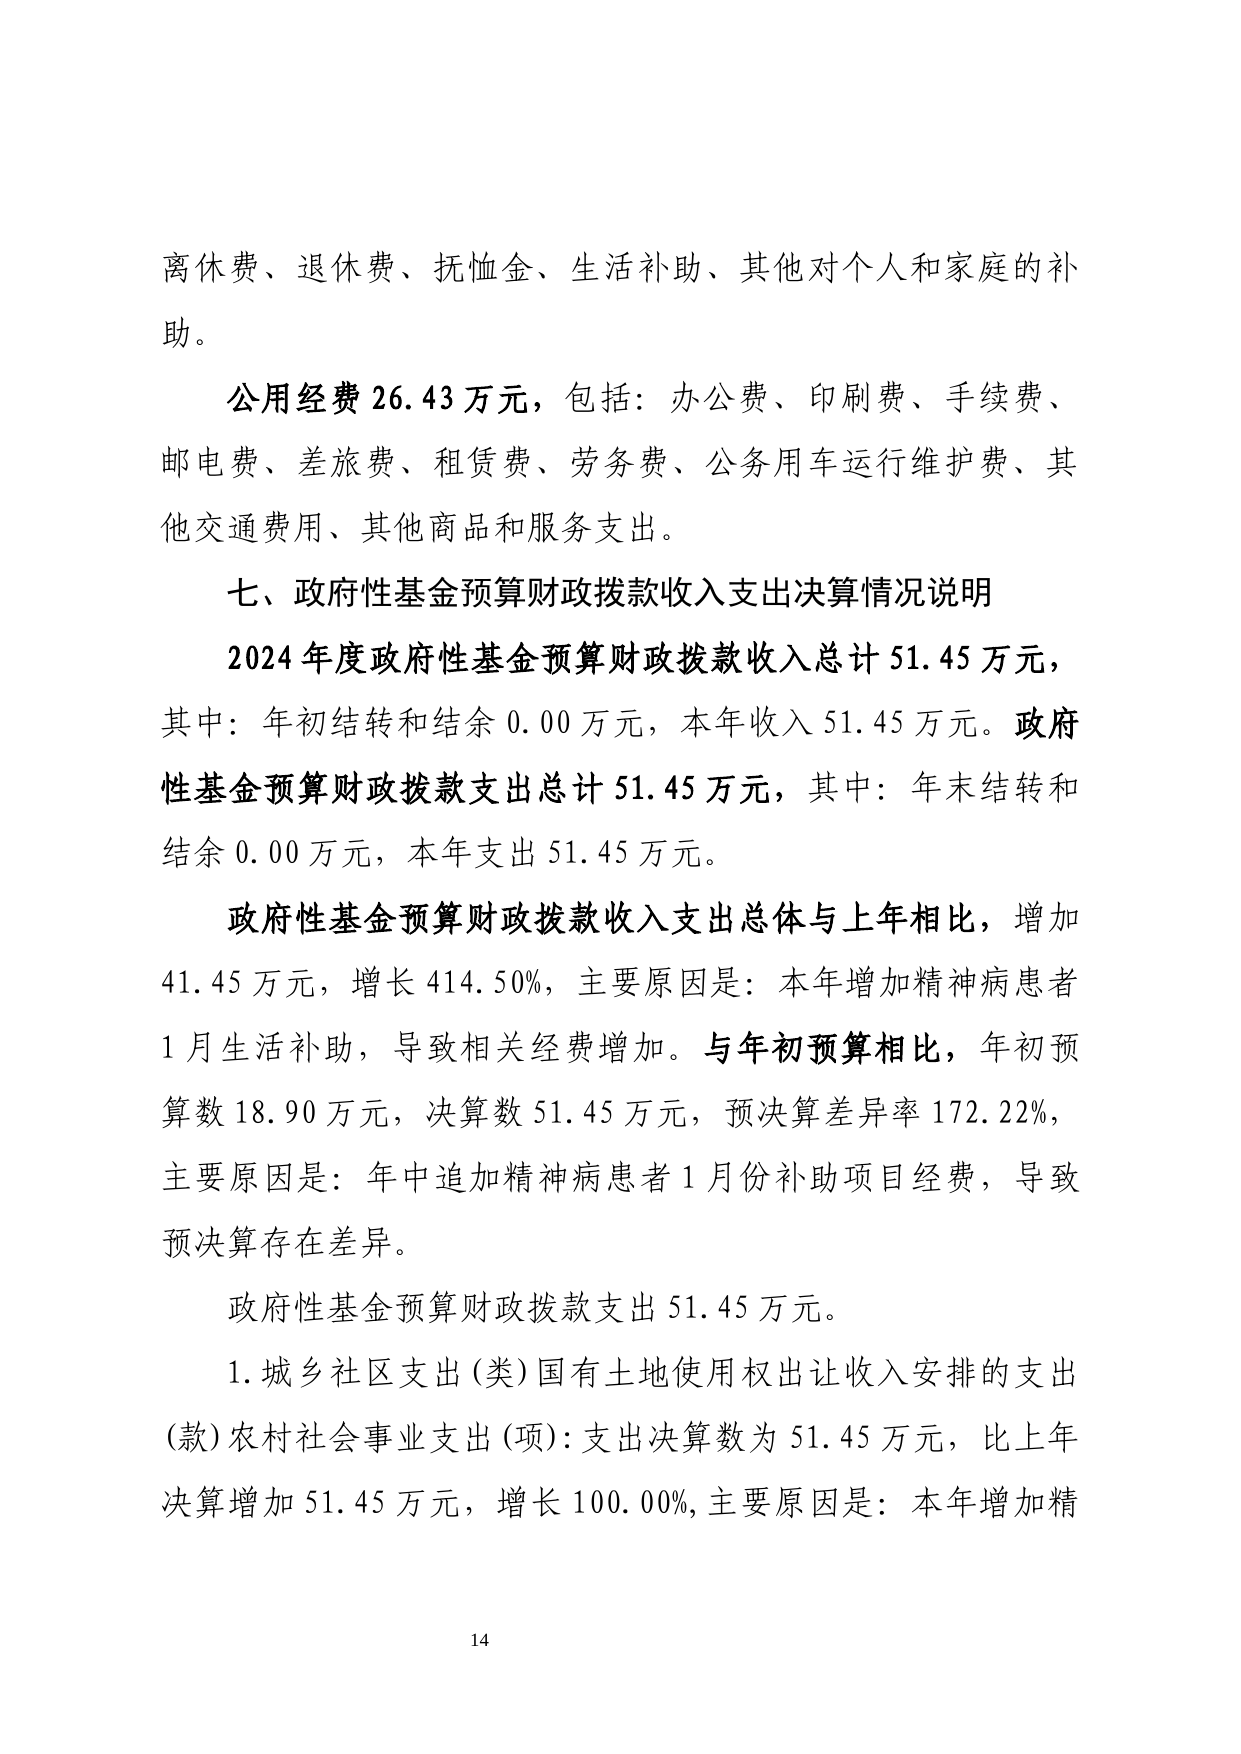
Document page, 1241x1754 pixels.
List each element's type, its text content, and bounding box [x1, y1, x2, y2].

text 政府性基金预算财政拨款收入支出总体与上年相比，增加41.45万元，增长414.50%，主要原因是：本年增加精神病患者1月生活补助，导致相关经费增加。与年初预算相比，年初预算数18.90万元，决算数51.45万元，预决算差异率172.22%，主要原因是：年中追加精神病患者1月份补助项目经费，导致预决算存在差异。 [159, 883, 1081, 1273]
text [159, 233, 1081, 363]
text 2024年度政府性基金预算财政拨款收入总计51.45万元，其中：年初结转和结余0.00万元，本年收入51.45万元。政府性基金预算财政拨款支出总计51.45万元，其中：年末结转和结余0.00万元，本年支出51.45万元。 [159, 623, 1081, 883]
text 七、政府性基金预算财政拨款收入支出决算情况说明 [159, 558, 1081, 623]
text 政府性基金预算财政拨款支出51.45万元。 [159, 1273, 1081, 1338]
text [159, 1338, 1081, 1533]
text 公用经费26.43万元，包括：办公费、印刷费、手续费、邮电费、差旅费、租赁费、劳务费、公务用车运行维护费、其他交通费用、其他商品和服务支出。 [159, 363, 1081, 558]
